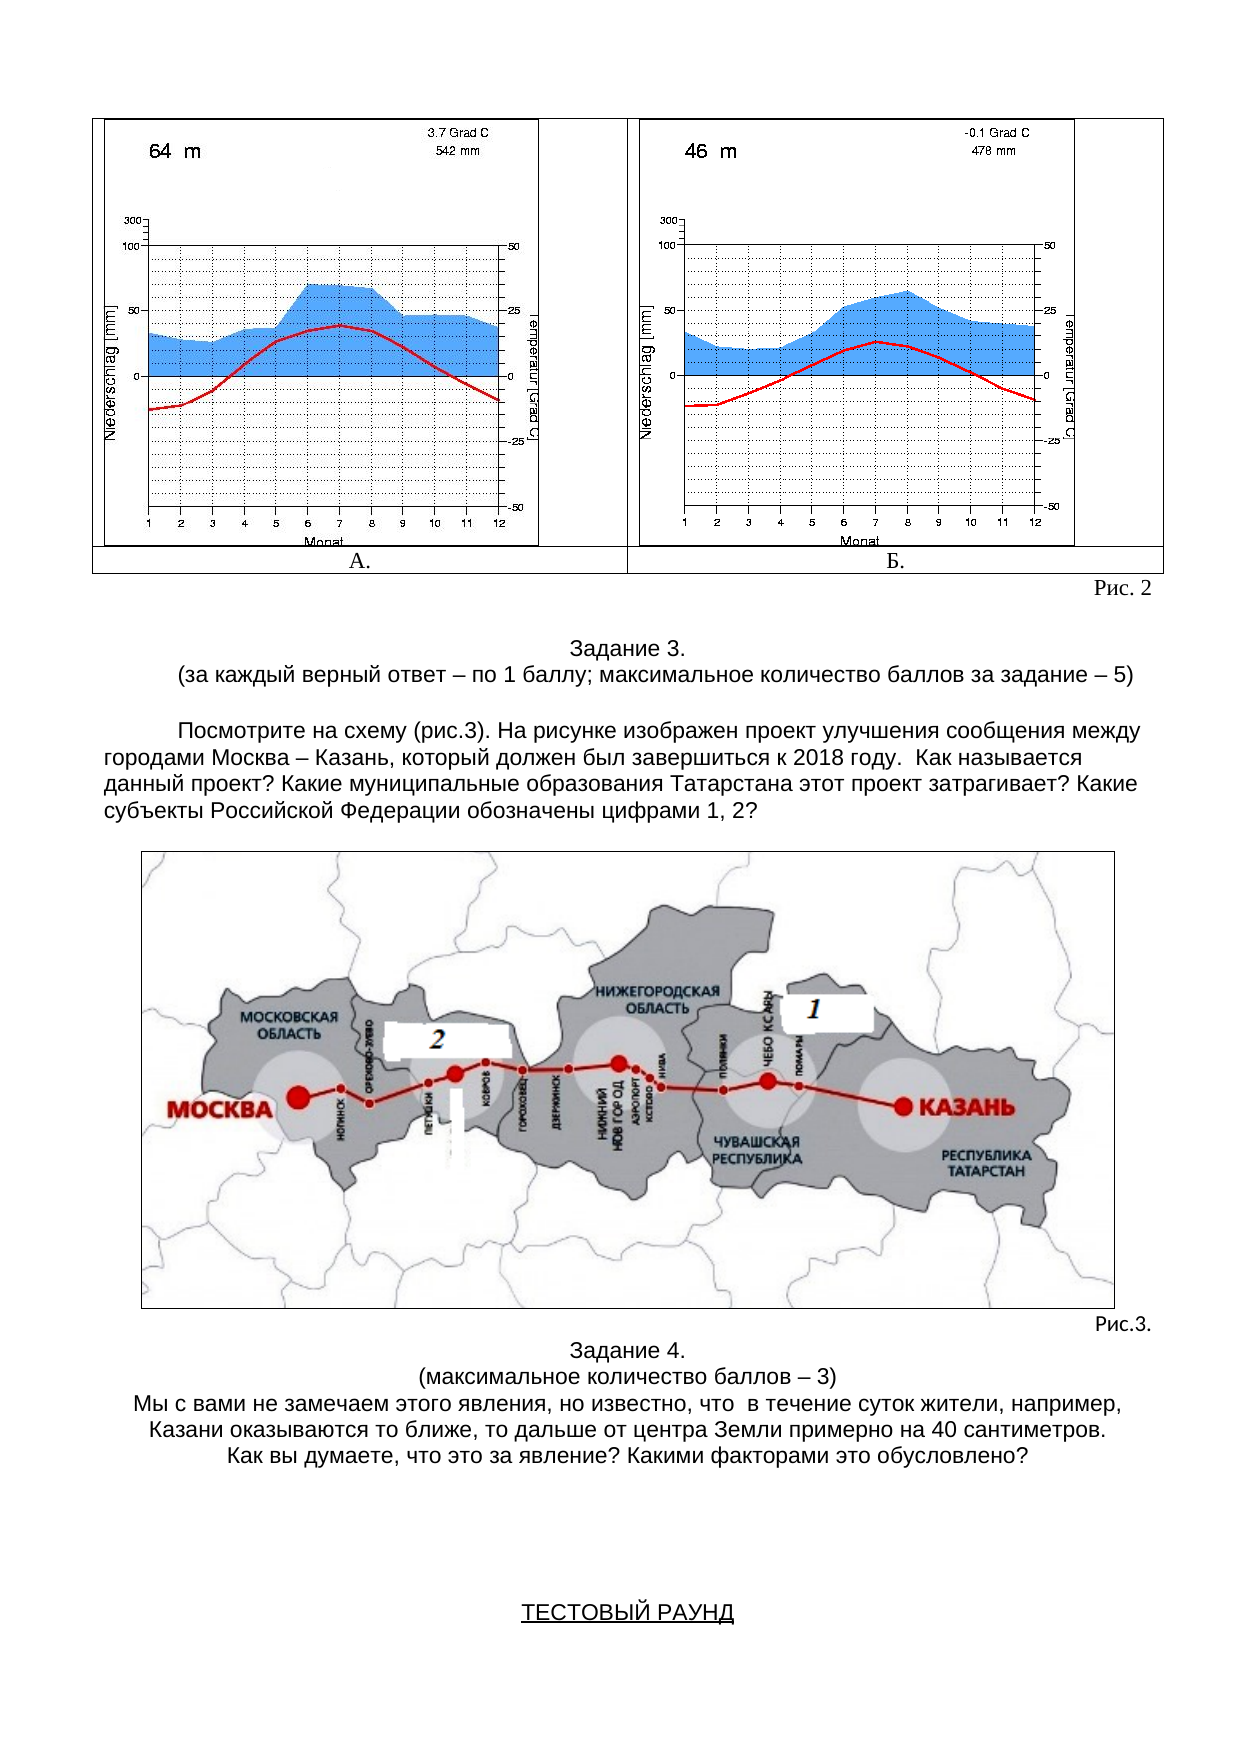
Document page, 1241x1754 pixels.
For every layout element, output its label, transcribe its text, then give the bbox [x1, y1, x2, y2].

table_header [628, 119, 639, 546]
table_cell Б. [628, 547, 1163, 573]
table_cell А. [93, 547, 627, 573]
picture [105, 120, 538, 545]
table_header [93, 119, 103, 546]
table_header [539, 119, 627, 546]
text Задание 3. [103, 634, 1152, 661]
text Рис.3. [103, 1309, 1152, 1337]
text ТЕСТОВЫЙ РАУНД [103, 1599, 1152, 1625]
text (максимальное количество баллов – 3) [103, 1363, 1152, 1389]
text Рис. 2 [103, 574, 1152, 601]
text Как вы думаете, что это за явление? Какими факторами это обусловлено? [103, 1442, 1152, 1468]
text Посмотрите на схему (рис.3). На рисунке изображен проект улучшения сообщения между городами Москва – Казань, который должен был завершиться к 2018 году. Как называется данный проект? Какие муниципальные образования Татарстана этот проект затрагивает? Какие субъекты Российской Федерации обозначены цифрами 1, 2? [103, 717, 1152, 823]
table_header [1075, 119, 1163, 546]
text Мы с вами не замечаем этого явления, но известно, что в течение суток жители, например, Казани оказываются то ближе, то дальше от центра Земли примерно на 40 сантиметров. [103, 1389, 1152, 1442]
text Задание 4. [103, 1337, 1152, 1363]
text (за каждый верный ответ – по 1 баллу; максимальное количество баллов за задание – 5) [103, 661, 1152, 687]
